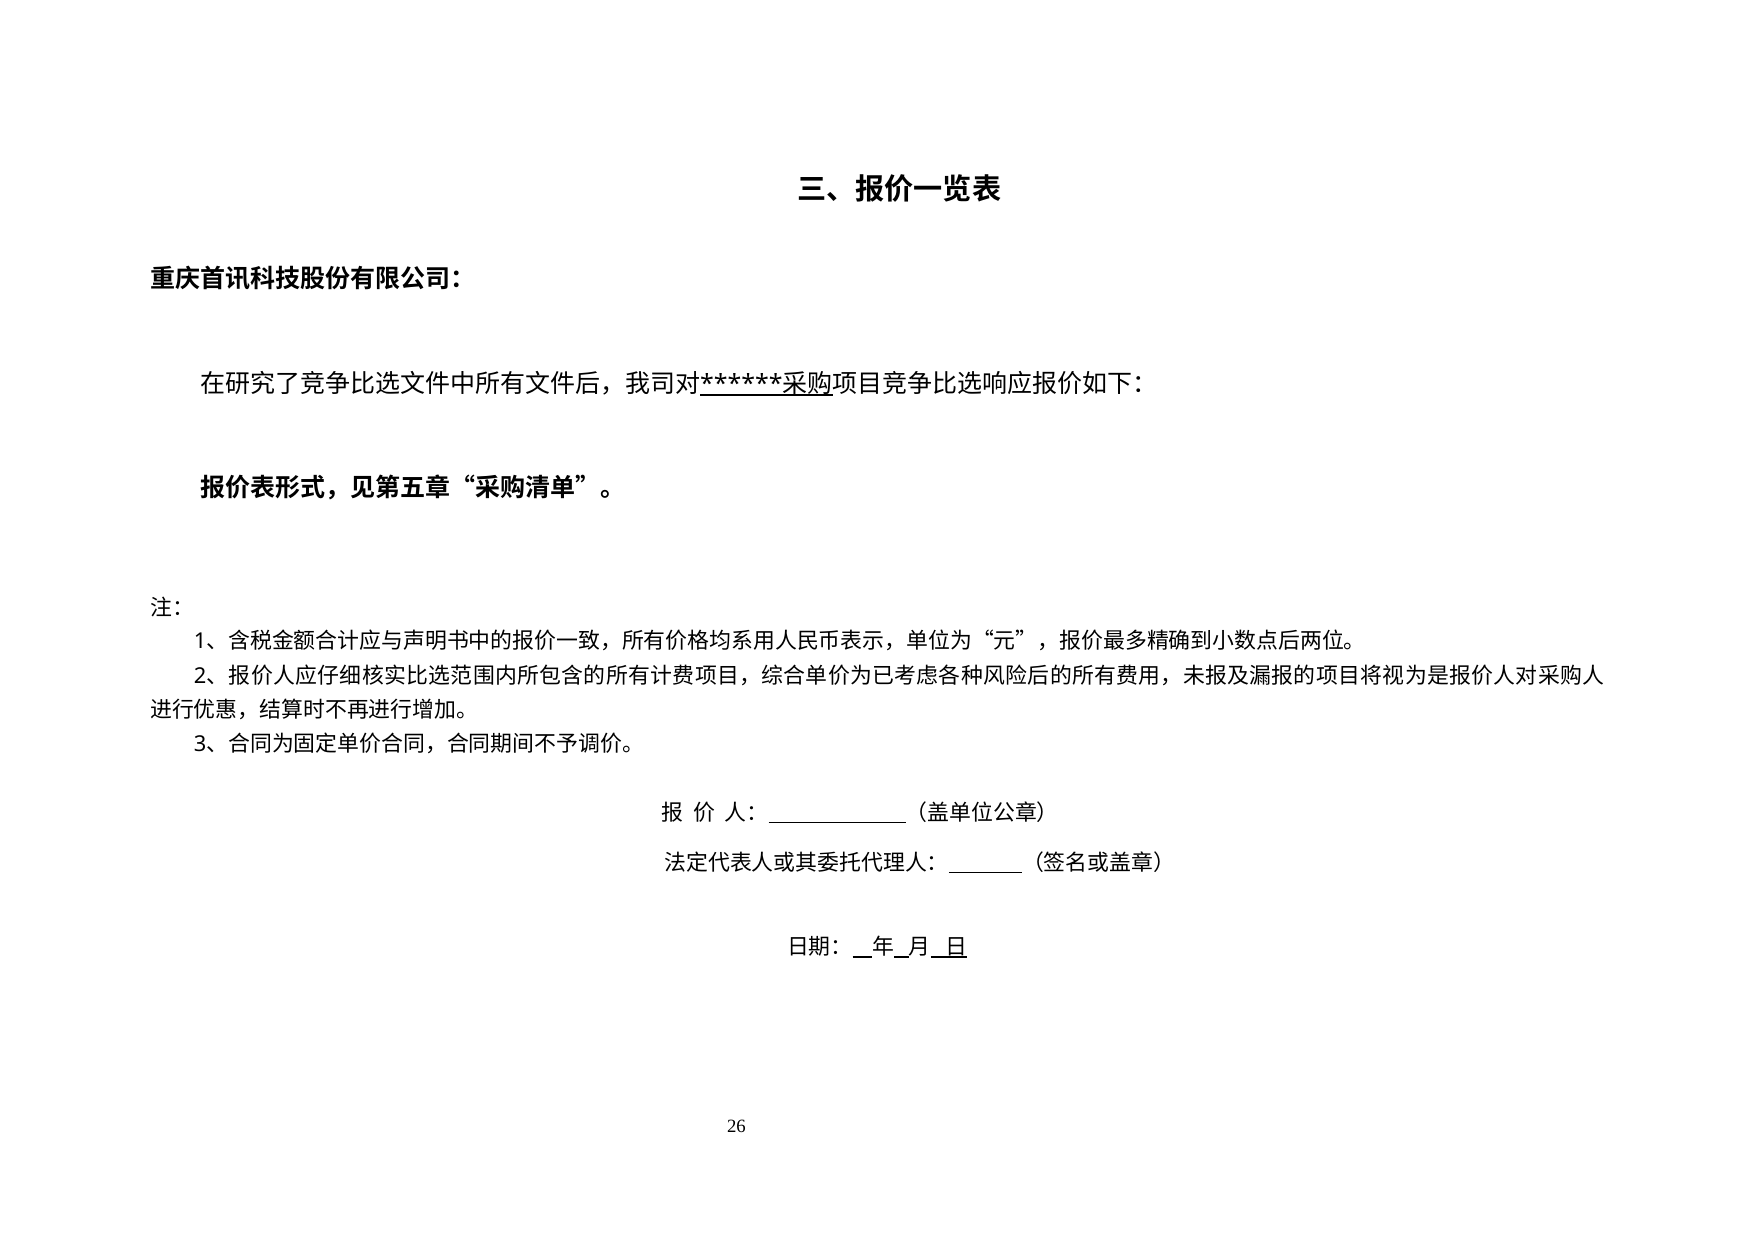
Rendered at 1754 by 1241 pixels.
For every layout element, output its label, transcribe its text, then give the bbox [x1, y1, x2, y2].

text 2、报价人应仔细核实比选范围内所包含的所有计费项目，综合单价为已考虑各种风险后的所有费用，未报及漏报的项目将视为是报价人对采购人进行优惠，结算时不再进行增加。 [150, 657, 1604, 725]
text 重庆首讯科技股份有限公司： [150, 242, 1604, 311]
text 1、含税金额合计应与声明书中的报价一致，所有价格均系用人民币表示，单位为“元”，报价最多精确到小数点后两位。 [150, 622, 1604, 657]
text 报 价 人： （盖单位公章） [150, 793, 1582, 827]
text 法定代表人或其委托代理人： （签名或盖章） [150, 843, 1582, 877]
text 3、合同为固定单价合同，合同期间不予调价。 [150, 725, 1604, 759]
text 在研究了竞争比选文件中所有文件后，我司对******采购项目竞争比选响应报价如下： [150, 347, 1604, 415]
text 日期： 年 月 日 [150, 927, 1604, 962]
text 报价表形式，见第五章“采购清单”。 [150, 452, 1604, 520]
text 注： [150, 588, 1604, 622]
subtitle 报价一览表 [150, 153, 1604, 221]
